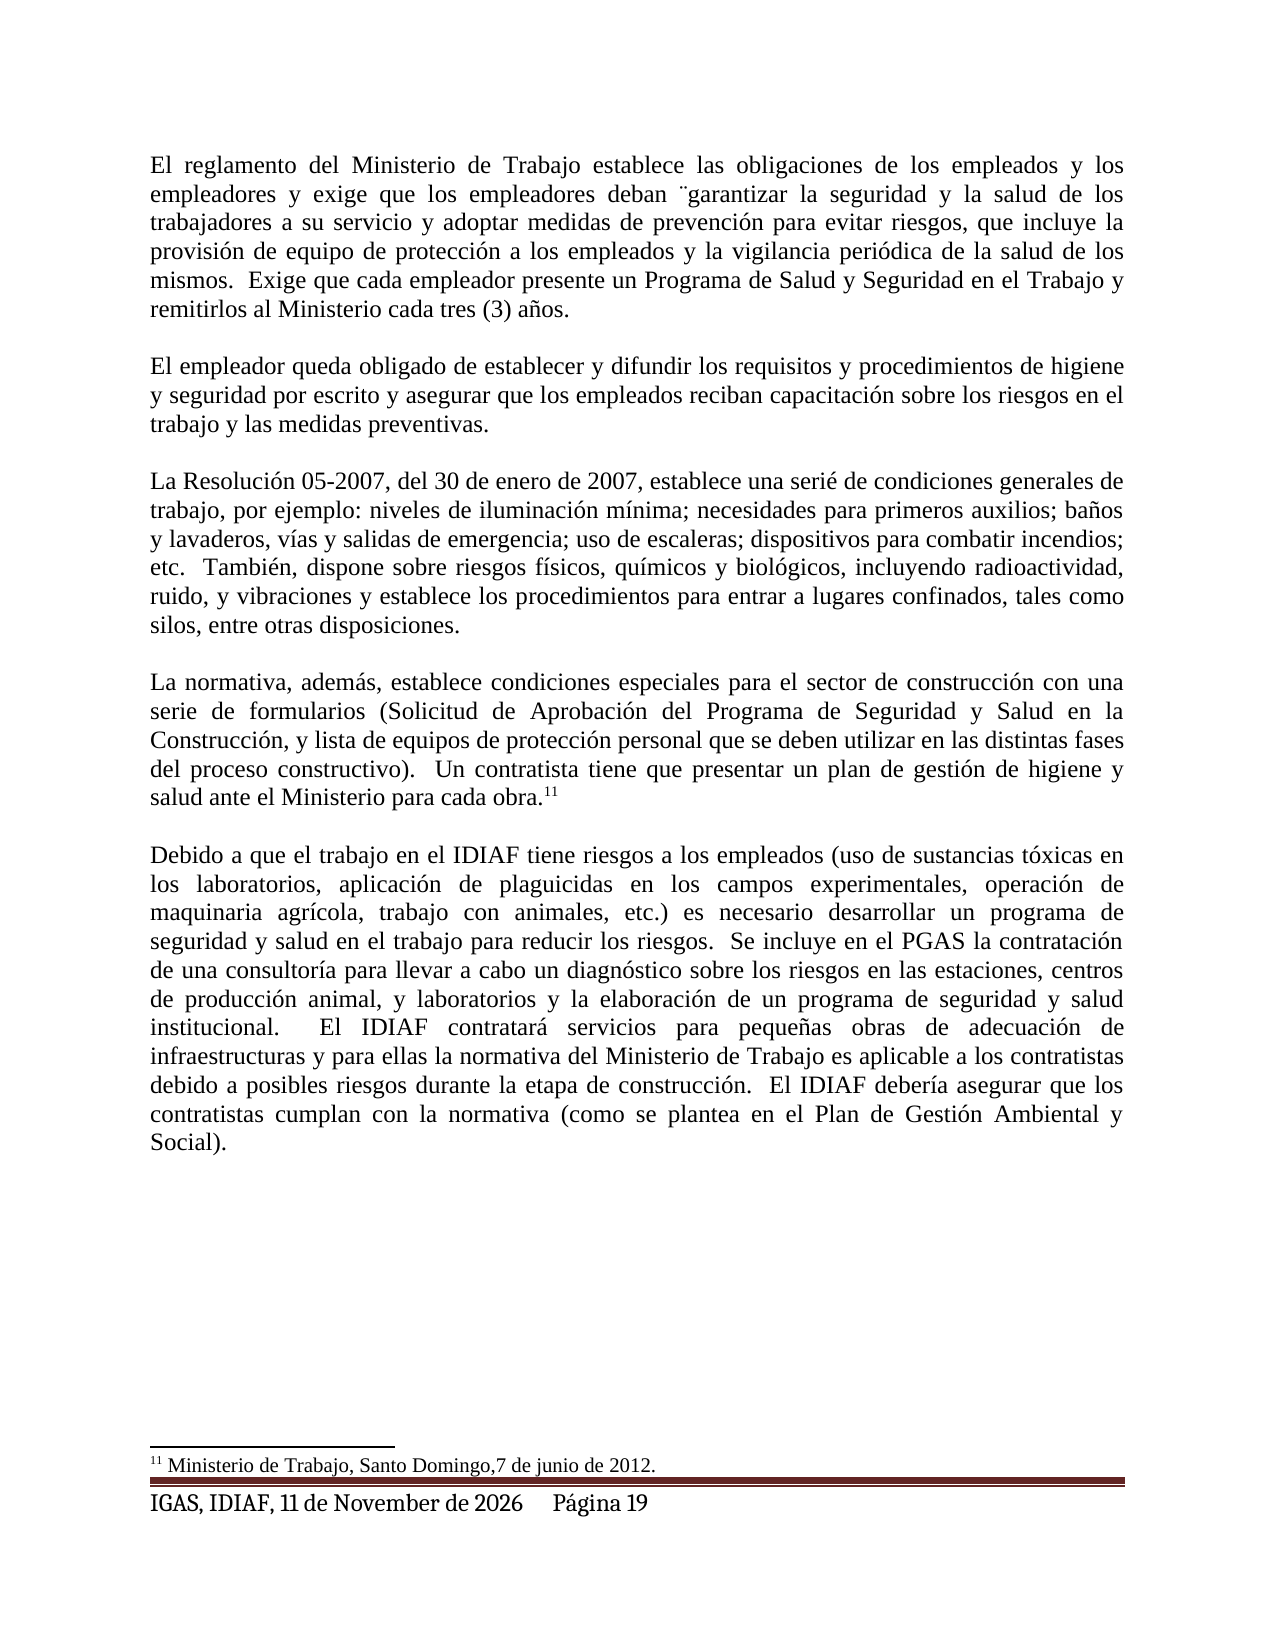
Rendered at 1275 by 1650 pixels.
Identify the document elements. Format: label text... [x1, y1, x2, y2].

text La Resolución 05-2007, del 30 de enero de 2007, establece una serié de condiciones generales de trabajo, por ejemplo: niveles de iluminación mínima; necesidades para primeros auxilios; baños y lavaderos, vías y salidas de emergencia; uso de escaleras; dispositivos para combatir incendios; etc. También, dispone sobre riesgos físicos, químicos y biológicos, incluyendo radioactividad, ruido, y vibraciones y establece los procedimientos para entrar a lugares confinados, tales como silos, entre otras disposiciones. [150, 466, 1125, 639]
text El empleador queda obligado de establecer y difundir los requisitos y procedimientos de higiene y seguridad por escrito y asegurar que los empleados reciban capacitación sobre los riesgos en el trabajo y las medidas preventivas. [150, 351, 1125, 437]
text Debido a que el trabajo en el IDIAF tiene riesgos a los empleados (uso de sustancias tóxicas en los laboratorios, aplicación de plaguicidas en los campos experimentales, operación de maquinaria agrícola, trabajo con animales, etc.) es necesario desarrollar un programa de seguridad y salud en el trabajo para reducir los riesgos. Se incluye en el PGAS la contratación de una consultoría para llevar a cabo un diagnóstico sobre los riesgos en las estaciones, centros de producción animal, y laboratorios y la elaboración de un programa de seguridad y salud institucional. El IDIAF contratará servicios para pequeñas obras de adecuación de infraestructuras y para ellas la normativa del Ministerio de Trabajo es aplicable a los contratistas debido a posibles riesgos durante la etapa de construcción. El IDIAF debería asegurar que los contratistas cumplan con la normativa (como se plantea en el Plan de Gestión Ambiental y Social). [150, 840, 1125, 1156]
text La normativa, además, establece condiciones especiales para el sector de construcción con una serie de formularios (Solicitud de Aprobación del Programa de Seguridad y Salud en la Construcción, y lista de equipos de protección personal que se deben utilizar en las distintas fases del proceso constructivo). Un contratista tiene que presentar un plan de gestión de higiene y salud ante el Ministerio para cada obra. [150, 667, 1125, 811]
text El reglamento del Ministerio de Trabajo establece las obligaciones de los empleados y los empleadores y exige que los empleadores deban ¨garantizar la seguridad y la salud de los trabajadores a su servicio y adoptar medidas de prevención para evitar riesgos, que incluye la provisión de equipo de protección a los empleados y la vigilancia periódica de la salud de los mismos. Exige que cada empleador presente un Programa de Salud y Seguridad en el Trabajo y remitirlos al Ministerio cada tres (3) años. [150, 150, 1125, 322]
